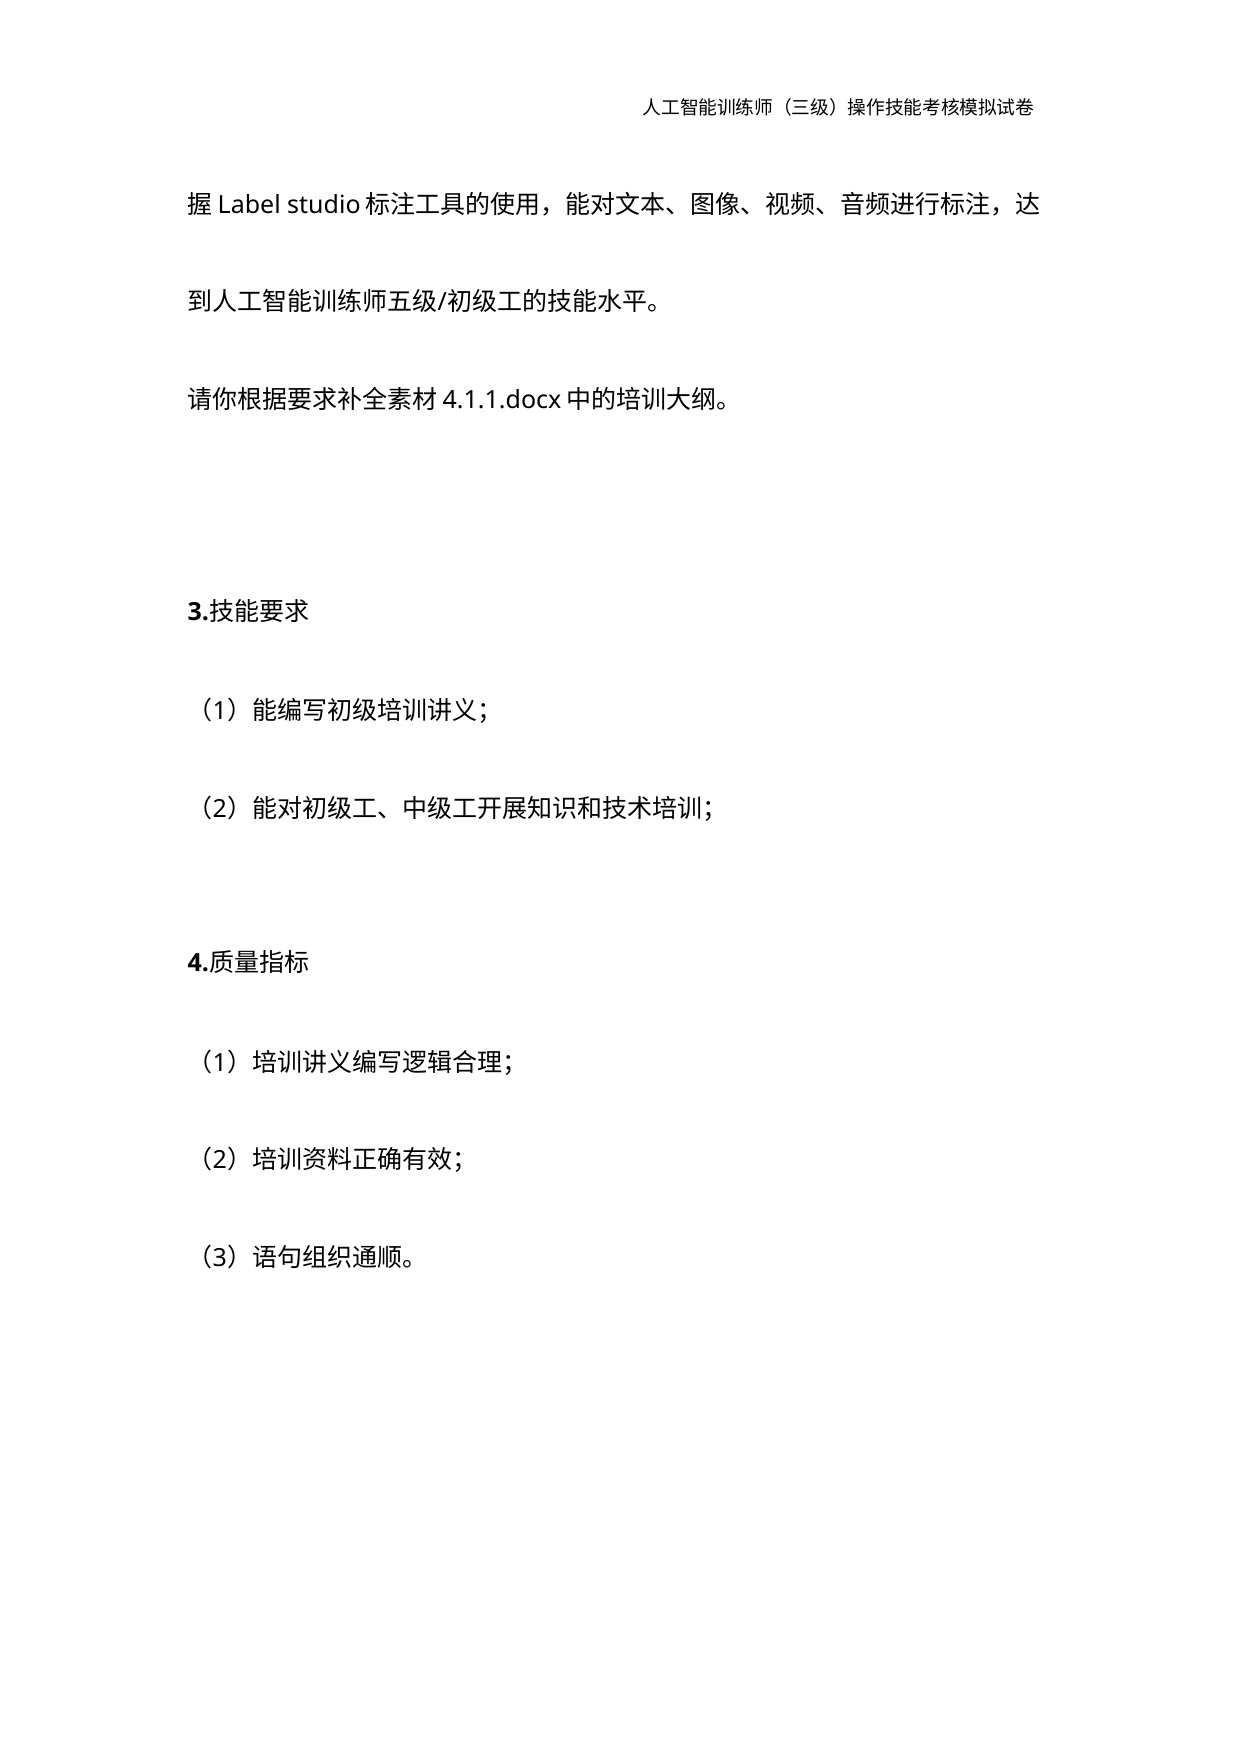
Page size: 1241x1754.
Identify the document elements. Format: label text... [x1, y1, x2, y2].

text （1）能编写初级培训讲义； （2）能对初级工、中级工开展知识和技术培训； [187, 676, 1053, 839]
text 4.质量指标 [187, 928, 1053, 993]
text （1）培训讲义编写逻辑合理； （2）培训资料正确有效； （3）语句组织通顺。 [187, 1028, 1053, 1288]
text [187, 170, 1053, 527]
text 3.技能要求 [187, 577, 1053, 642]
